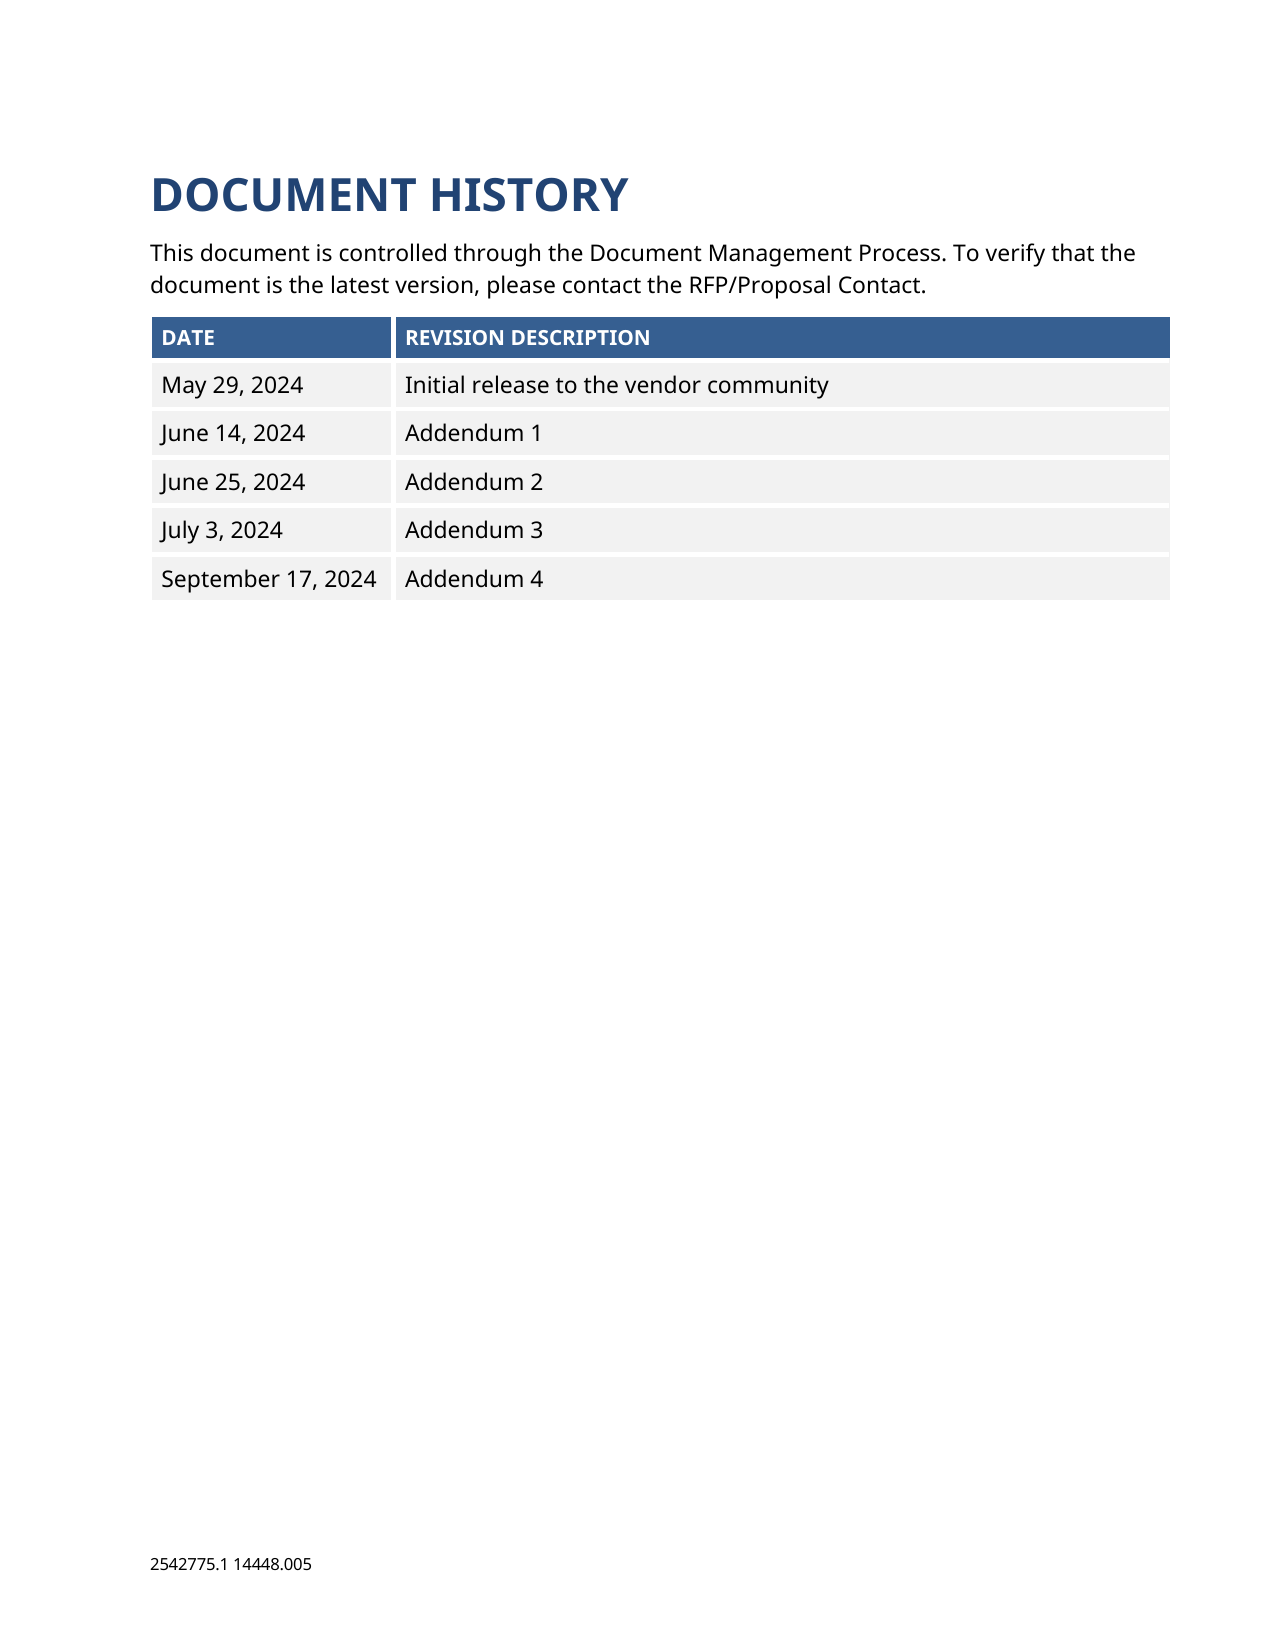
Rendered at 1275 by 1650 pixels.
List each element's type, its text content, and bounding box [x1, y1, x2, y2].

table_cell Addendum 4 [396, 552, 1170, 600]
text This document is controlled through the Document Management Process. To verify that the document is the latest version, please contact the RFP/Proposal Contact. [150, 237, 1181, 300]
table_cell June 14, 2024 [152, 411, 391, 455]
table_header REVISION DESCRIPTION [396, 317, 1170, 358]
text DOCUMENT HISTORY [150, 162, 1181, 225]
table_cell September 17, 2024 [152, 557, 391, 600]
table_cell Addendum 2 [396, 455, 1170, 503]
table_cell Initial release to the vendor community [396, 358, 1170, 406]
table_cell Addendum 1 [396, 406, 1170, 455]
table_header DATE [152, 317, 391, 358]
table_cell June 25, 2024 [152, 460, 391, 503]
table_cell Addendum 3 [396, 503, 1170, 552]
table_cell July 3, 2024 [152, 508, 391, 552]
table_cell May 29, 2024 [152, 363, 391, 406]
